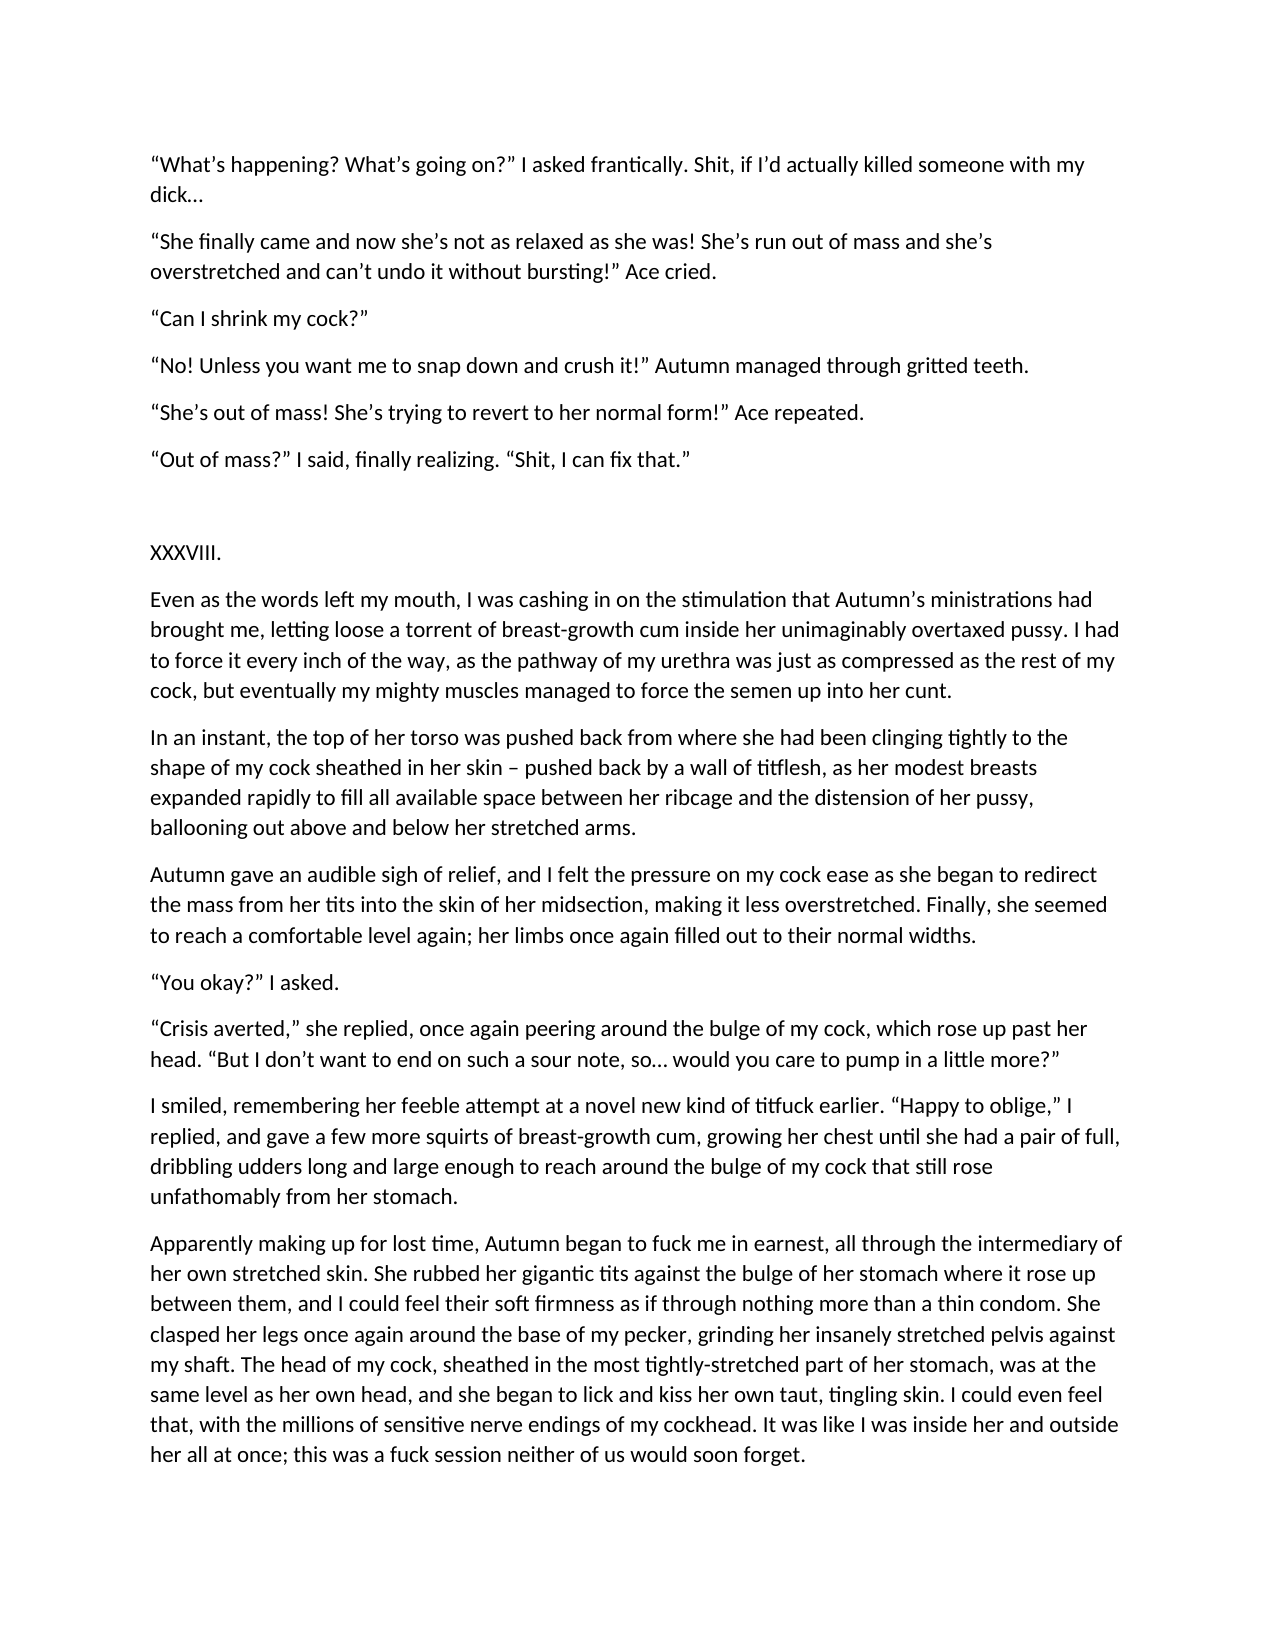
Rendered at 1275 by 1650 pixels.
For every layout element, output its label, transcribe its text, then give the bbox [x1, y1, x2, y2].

text In an instant, the top of her torso was pushed back from where she had been clinging tightly to the shape of my cock sheathed in her skin – pushed back by a wall of titflesh, as her modest breasts expanded rapidly to fill all available space between her ribcage and the distension of her pussy, ballooning out above and below her stretched arms. [150, 723, 1125, 842]
text Autumn gave an audible sigh of relief, and I felt the pressure on my cock ease as she began to redirect the mass from her tits into the skin of her midsection, making it less overstretched. Finally, she seemed to reach a comfortable level again; her limbs once again filled out to their normal widths. [150, 860, 1125, 949]
text “She’s out of mass! She’s trying to revert to her normal form!” Ace repeated. [150, 398, 1125, 426]
text “Out of mass?” I said, finally realizing. “Shit, I can fix that.” [150, 445, 1125, 473]
text “Crisis averted,” she replied, once again peering around the bulge of my cock, which rose up past her head. “But I don’t want to end on such a sour note, so… would you care to pump in a little more?” [150, 1014, 1125, 1073]
text “You okay?” I asked. [150, 968, 1125, 996]
text “What’s happening? What’s going on?” I asked frantically. Shit, if I’d actually killed someone with my dick… [150, 150, 1125, 208]
text Apparently making up for lost time, Autumn began to fuck me in earnest, all through the intermediary of her own stretched skin. She rubbed her gigantic tits against the bulge of her stomach where it rose up between them, and I could feel their soft firmness as if through nothing more than a thin condom. She clasped her legs once again around the base of my pecker, grinding her insanely stretched pelvis against my shaft. The head of my cock, sheathed in the most tightly-stretched part of her stomach, was at the same level as her own head, and she began to lick and kiss her own taut, tingling skin. I could even feel that, with the millions of sensitive nerve endings of my cockhead. It was like I was inside her and outside her all at once; this was a fuck session neither of us would soon forget. [150, 1229, 1125, 1469]
text “Can I shrink my cock?” [150, 304, 1125, 332]
text “No! Unless you want me to snap down and crush it!” Autumn managed through gritted teeth. [150, 351, 1125, 379]
text XXXVIII. [150, 538, 1125, 567]
text Even as the words left my mouth, I was cashing in on the stimulation that Autumn’s ministrations had brought me, letting loose a torrent of breast-growth cum inside her unimaginably overtaxed pussy. I had to force it every inch of the way, as the pathway of my urethra was just as compressed as the rest of my cock, but eventually my mighty muscles managed to force the semen up into her cunt. [150, 585, 1125, 704]
text I smiled, remembering her feeble attempt at a novel new kind of titfuck earlier. “Happy to oblige,” I replied, and gave a few more squirts of breast-growth cum, growing her chest until she had a pair of full, dribbling udders long and large enough to reach around the bulge of my cock that still rose unfathomably from her stomach. [150, 1092, 1125, 1210]
text “She finally came and now she’s not as relaxed as she was! She’s run out of mass and she’s overstretched and can’t undo it without bursting!” Ace cried. [150, 227, 1125, 285]
